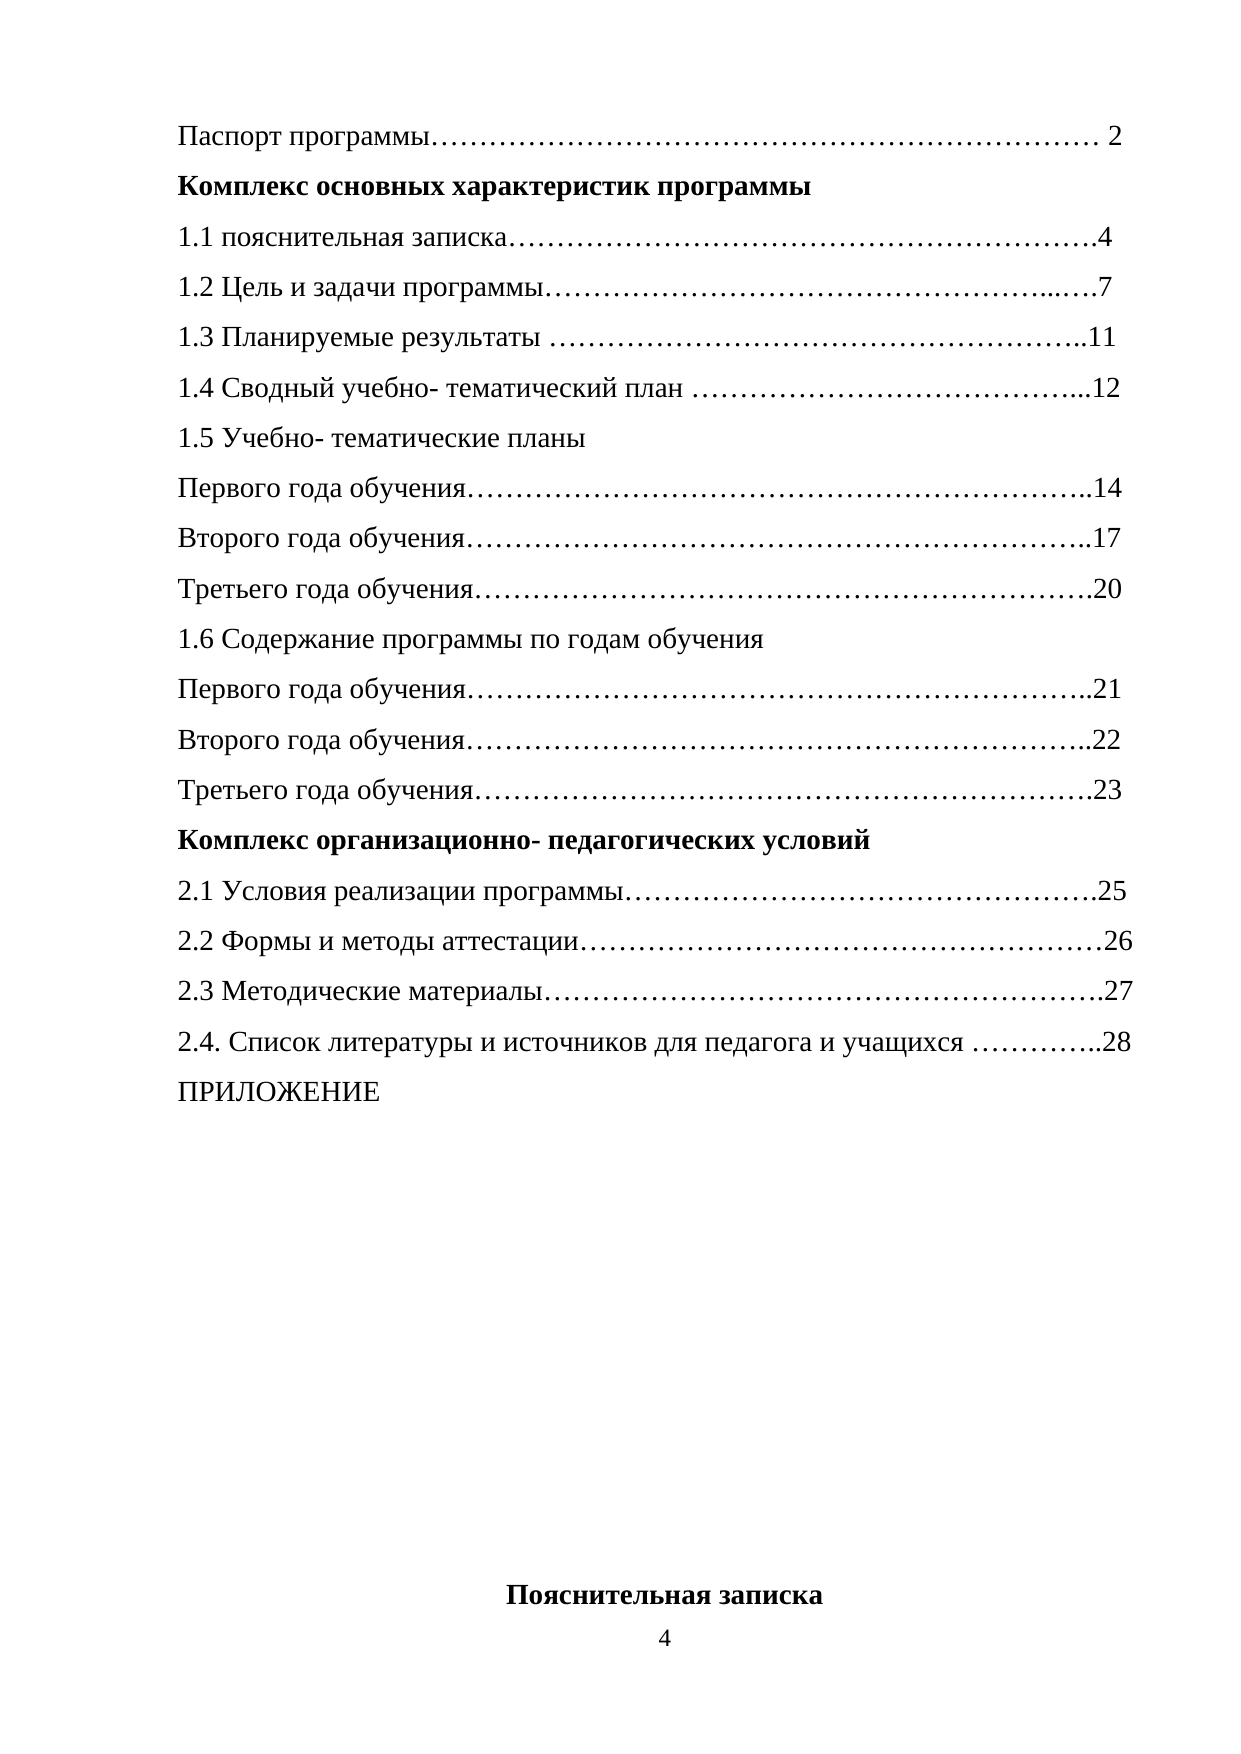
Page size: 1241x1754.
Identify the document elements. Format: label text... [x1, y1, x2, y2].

text Третьего года обучения……………………………………………………….23 [177, 772, 1152, 806]
text Второго года обучения………………………………………………………..17 [177, 521, 1152, 554]
text Комплекс основных характеристик программы [177, 168, 1152, 202]
text 1.1 пояснительная записка…………………………………………………….4 [177, 219, 1152, 252]
text Второго года обучения………………………………………………………..22 [177, 722, 1152, 755]
text 2.4. Список литературы и источников для педагога и учащихся …………..28 [177, 1024, 1152, 1057]
text 1.2 Цель и задачи программы……………………………………………...….7 [177, 269, 1152, 303]
text Паспорт программы…………………………………………………………… 2 [177, 118, 1152, 152]
text ПРИЛОЖЕНИЕ [177, 1074, 1152, 1108]
text 2.3 Методические материалы………………………………………………….27 [177, 973, 1152, 1007]
text Первого года обучения………………………………………………………..21 [177, 672, 1152, 705]
text 1.3 Планируемые результаты ………………………………………………..11 [177, 319, 1152, 353]
text Первого года обучения………………………………………………………..14 [177, 470, 1152, 504]
text Третьего года обучения……………………………………………………….20 [177, 571, 1152, 604]
text 2.2 Формы и методы аттестации………………………………………………26 [177, 923, 1152, 957]
text Пояснительная записка [177, 1577, 1152, 1611]
text 1.6 Содержание программы по годам обучения [177, 621, 1152, 655]
text 1.5 Учебно- тематические планы [177, 420, 1152, 453]
text 2.1 Условия реализации программы………………………………………….25 [177, 873, 1152, 906]
text 1.4 Сводный учебно- тематический план …………………………………...12 [177, 370, 1152, 403]
text Комплекс организационно- педагогических условий [177, 822, 1152, 856]
